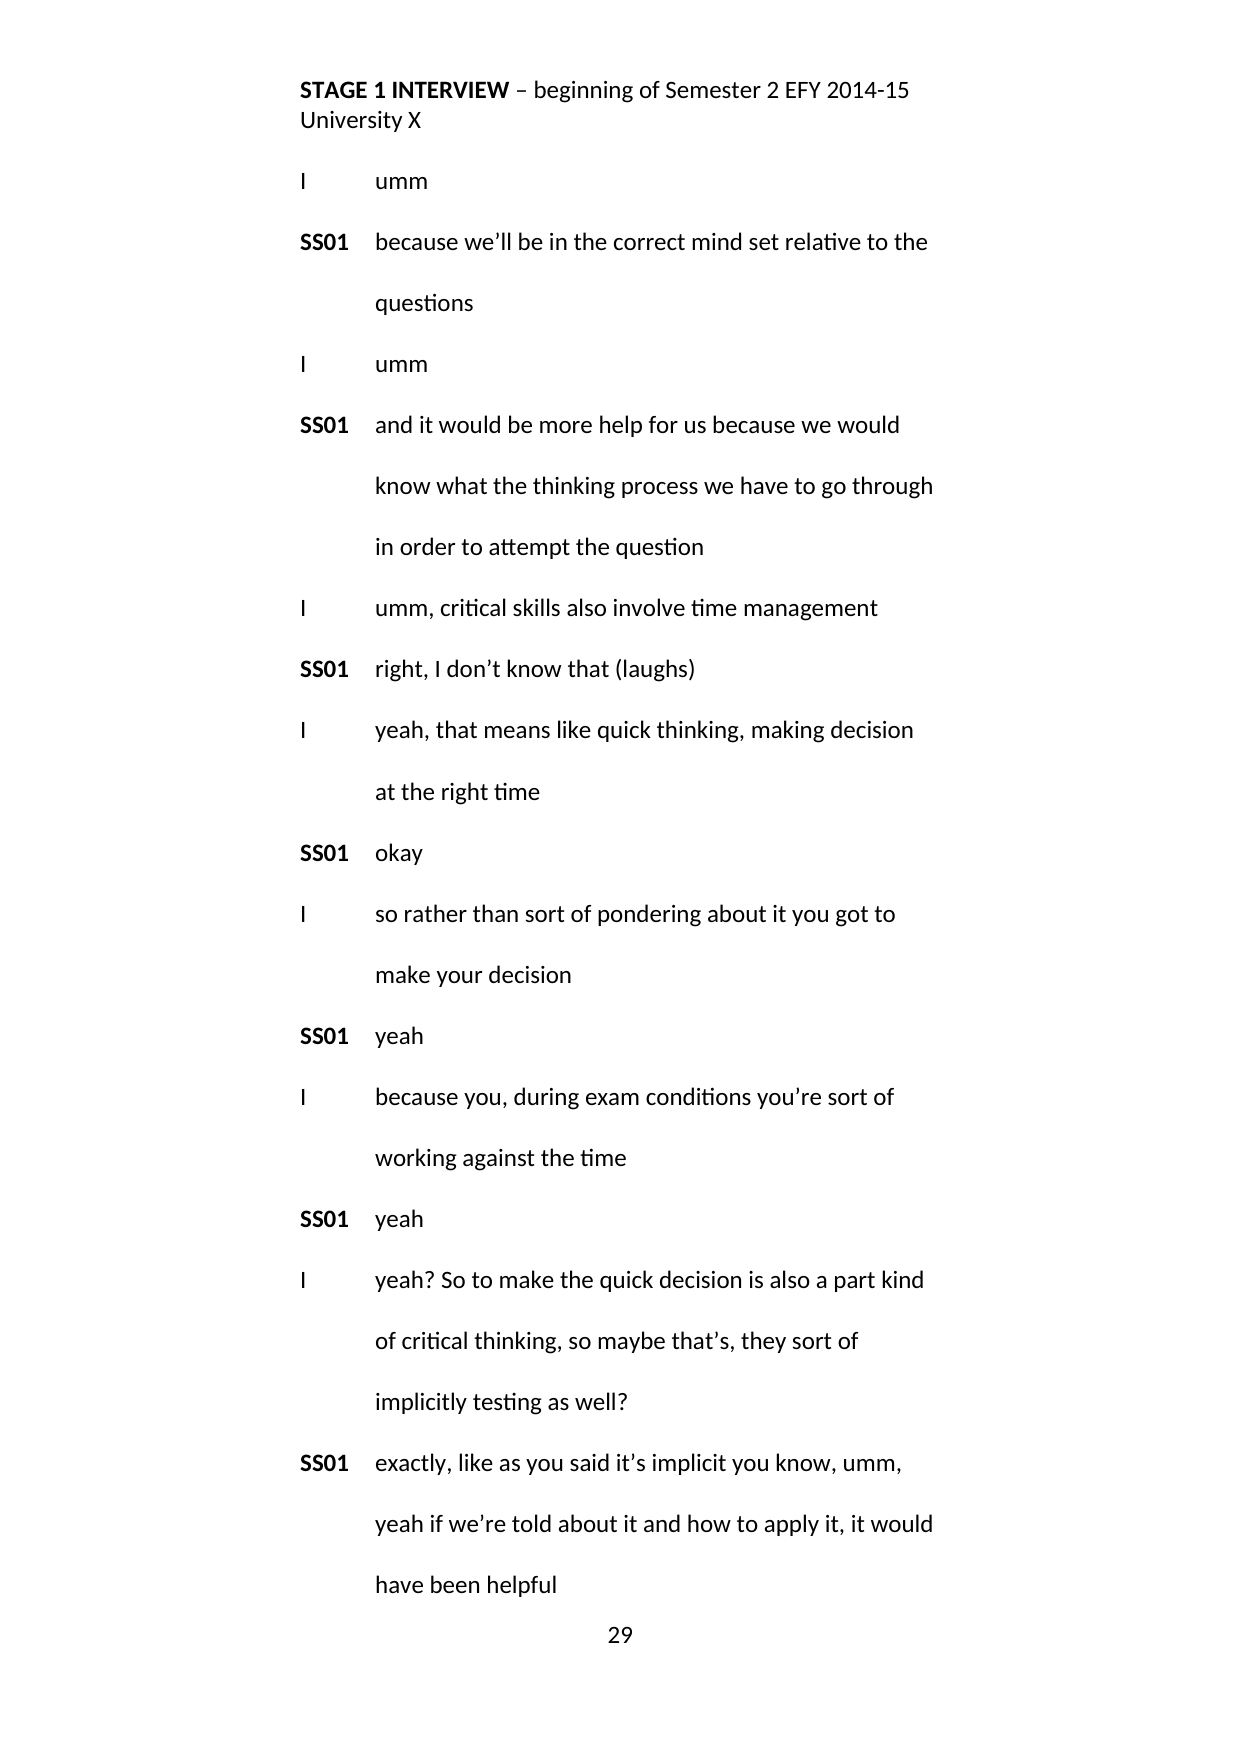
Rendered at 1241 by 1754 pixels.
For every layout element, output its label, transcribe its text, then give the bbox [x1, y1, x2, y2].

text SS01 yeah [300, 1203, 940, 1233]
text SS01 okay [300, 837, 940, 867]
text I umm [300, 165, 940, 196]
text SS01 yeah [300, 1020, 940, 1050]
text I umm, critical skills also involve time management [300, 593, 940, 623]
text I yeah, that means like quick thinking, making decision at the right time [300, 715, 940, 806]
text I umm [300, 348, 940, 379]
text I because you, during exam conditions you’re sort of working against the time [300, 1081, 940, 1172]
text SS01 and it would be more help for us because we would know what the thinking process we have to go through in order to attempt the question [300, 409, 940, 562]
text SS01 because we’ll be in the correct mind set relative to the questions [300, 226, 940, 318]
text I so rather than sort of pondering about it you got to make your decision [300, 898, 940, 989]
text SS01 right, I don’t know that (laughs) [300, 654, 940, 684]
text SS01 exactly, like as you said it’s implicit you know, umm, yeah if we’re told about it and how to apply it, it would have been helpful [300, 1447, 940, 1600]
text I yeah? So to make the quick decision is also a part kind of critical thinking, so maybe that’s, they sort of implicitly testing as well? [300, 1264, 940, 1417]
